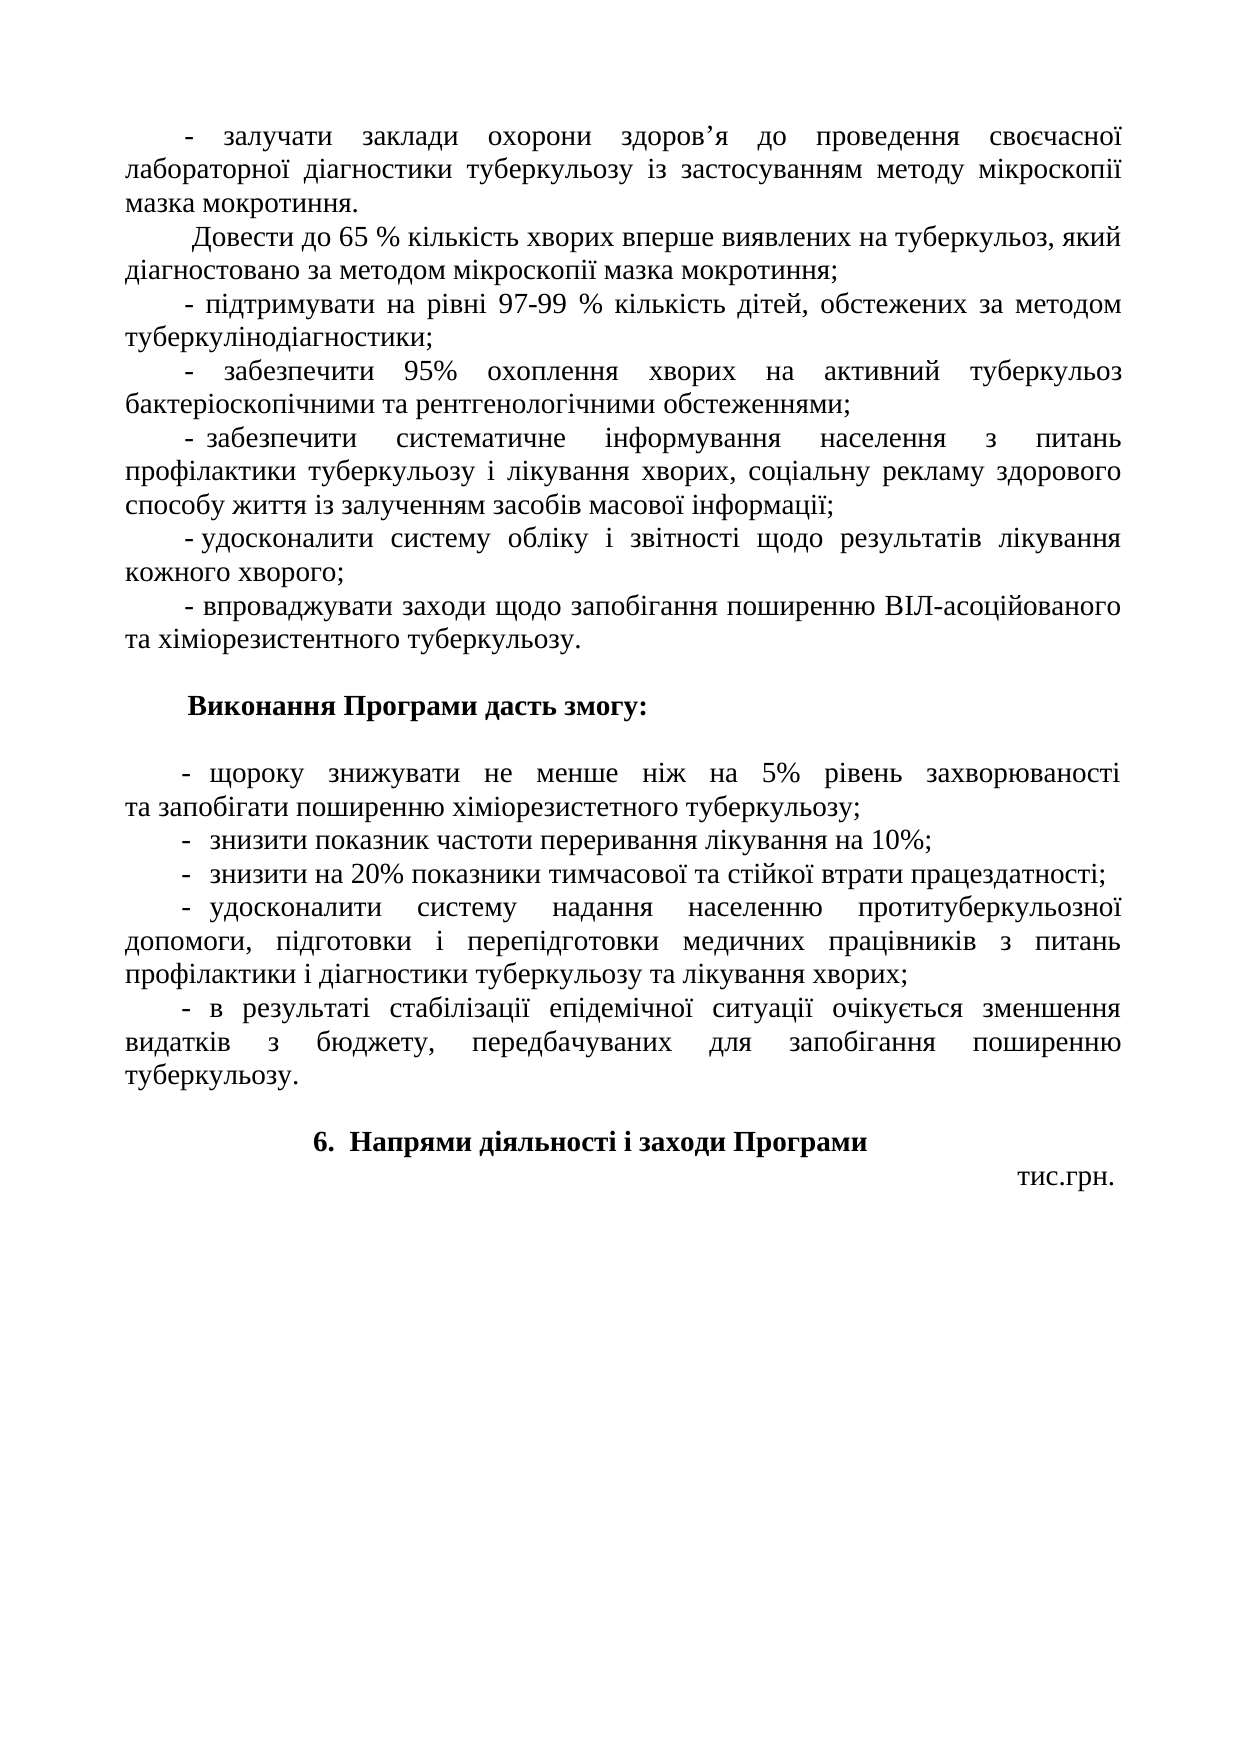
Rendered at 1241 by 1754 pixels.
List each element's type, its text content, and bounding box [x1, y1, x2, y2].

text Виконання Програми дасть змогу: [187, 688, 1122, 722]
text - забезпечити 95% охоплення хворих на активний туберкульоз бактеріоскопічними та рентгенологічними обстеженнями; [125, 353, 1122, 420]
text 6. Напрями діяльності і заходи Програми [187, 1124, 1122, 1158]
text - впроваджувати заходи щодо запобігання поширенню ВІЛ-асоційованого та хіміорезистентного туберкульозу. [125, 588, 1122, 655]
list щороку знижувати не менше ніж на 5% рівень захворюваності та запобігати поширенню хіміорезистетного туберкульозу; [125, 755, 1122, 822]
list в результаті стабілізації епідемічної ситуації очікується зменшення видатків з бюджету, передбачуваних для запобігання поширенню туберкульозу. [125, 990, 1122, 1091]
text - залучати заклади охорони здоров’я до проведення своєчасної лабораторної діагностики туберкульозу із застосуванням методу мікроскопії мазка мокротиння. [125, 118, 1122, 219]
text тис.грн. [967, 1158, 1122, 1191]
list знизити на 20% показники тимчасової та стійкої втрати працездатності; [125, 856, 1122, 889]
text - підтримувати на рівні 97-99 % кількість дітей, обстежених за методом туберкулінодіагностики; [125, 286, 1122, 353]
text - удосконалити систему обліку і звітності щодо результатів лікування кожного хворого; [125, 521, 1122, 588]
list удосконалити систему надання населенню протитуберкульозної допомоги, підготовки і перепідготовки медичних працівників з питань профілактики і діагностики туберкульозу та лікування хворих; [125, 889, 1122, 990]
text - забезпечити систематичне інформування населення з питань профілактики туберкульозу і лікування хворих, соціальну рекламу здорового способу життя із залученням засобів масової інформації; [125, 420, 1122, 521]
list знизити показник частоти переривання лікування на 10%; [125, 822, 1122, 856]
text Довести до 65 % кількість хворих вперше виявлених на туберкульоз, який діагностовано за методом мікроскопії мазка мокротиння; [125, 219, 1122, 286]
